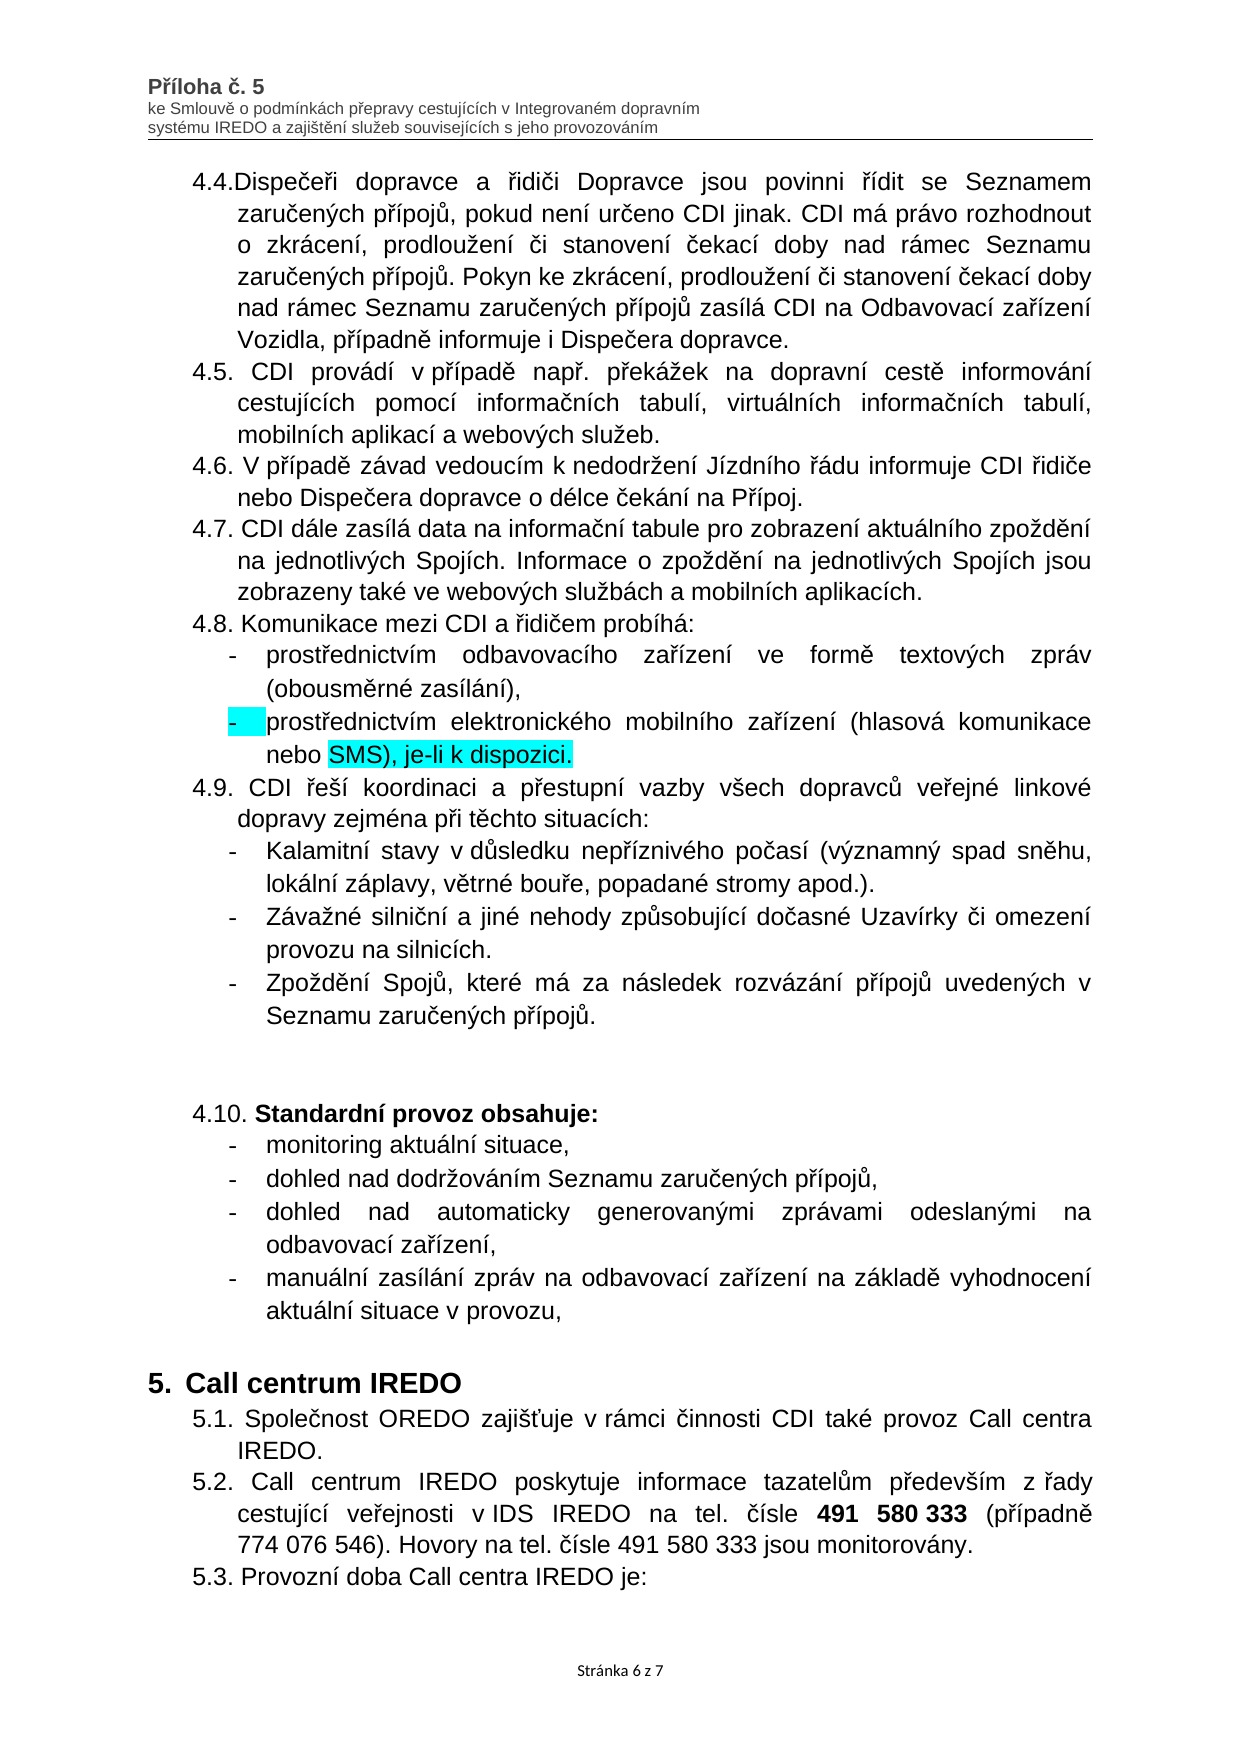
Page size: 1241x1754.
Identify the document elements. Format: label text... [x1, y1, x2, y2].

list manuální zasílání zpráv na odbavovací zařízení na základě vyhodnocení aktuální situace v provozu, [228, 1263, 1093, 1325]
list Kalamitní stavy v důsledku nepříznivého počasí (významný spad sněhu, lokální záplavy, větrné bouře, popadané stromy apod.). [228, 836, 1093, 898]
subtitle Call centrum IREDO [148, 1367, 1093, 1400]
list dohled nad dodržováním Seznamu zaručených přípojů, [228, 1164, 1093, 1192]
list Komunikace mezi CDI a řidičem probíhá: [192, 609, 1093, 638]
list Společnost OREDO zajišťuje v rámci činnosti CDI také provoz Call centra IREDO. [192, 1404, 1093, 1464]
list prostřednictvím elektronického mobilního zařízení (hlasová komunikace nebo SMS), je-li k dispozici. [228, 707, 1093, 768]
list prostřednictvím odbavovacího zařízení ve formě textových zpráv (obousměrné zasílání), [228, 641, 1093, 702]
list monitoring aktuální situace, [228, 1131, 1093, 1159]
list dohled nad automaticky generovanými zprávami odeslanými na odbavovací zařízení, [228, 1197, 1093, 1259]
list Zpoždění Spojů, které má za následek rozvázání přípojů uvedených v Seznamu zaručených přípojů. [228, 968, 1093, 1030]
list Call centrum IREDO poskytuje informace tazatelům především z řady cestující veřejnosti v IDS IREDO na tel. čísle 491 580 333 (případně 774 076 546). Hovory na tel. čísle 491 580 333 jsou monitorovány. [192, 1467, 1093, 1559]
list CDI dále zasílá data na informační tabule pro zobrazení aktuálního zpoždění na jednotlivých Spojích. Informace o zpoždění na jednotlivých Spojích jsou zobrazeny také ve webových službách a mobilních aplikacích. [192, 514, 1093, 606]
list CDI provádí v případě např. překážek na dopravní cestě informování cestujících pomocí informačních tabulí, virtuálních informačních tabulí, mobilních aplikací a webových služeb. [192, 356, 1093, 448]
list CDI řeší koordinaci a přestupní vazby všech dopravců veřejné linkové dopravy zejména při těchto situacích: [192, 773, 1093, 833]
list Provozní doba Call centra IREDO je: [192, 1562, 1093, 1591]
list Standardní provoz obsahuje: [192, 1099, 1093, 1128]
list Dispečeři dopravce a řidiči Dopravce jsou povinni řídit se Seznamem zaručených přípojů, pokud není určeno CDI jinak. CDI má právo rozhodnout o zkrácení, prodloužení či stanovení čekací doby nad rámec Seznamu zaručených přípojů. Pokyn ke zkrácení, prodloužení či stanovení čekací doby nad rámec Seznamu zaručených přípojů zasílá CDI na Odbavovací zařízení Vozidla, případně informuje i Dispečera dopravce. [192, 167, 1093, 354]
list Závažné silniční a jiné nehody způsobující dočasné Uzavírky či omezení provozu na silnicích. [228, 902, 1093, 964]
list V případě závad vedoucím k nedodržení Jízdního řádu informuje CDI řidiče nebo Dispečera dopravce o délce čekání na Přípoj. [192, 451, 1093, 511]
